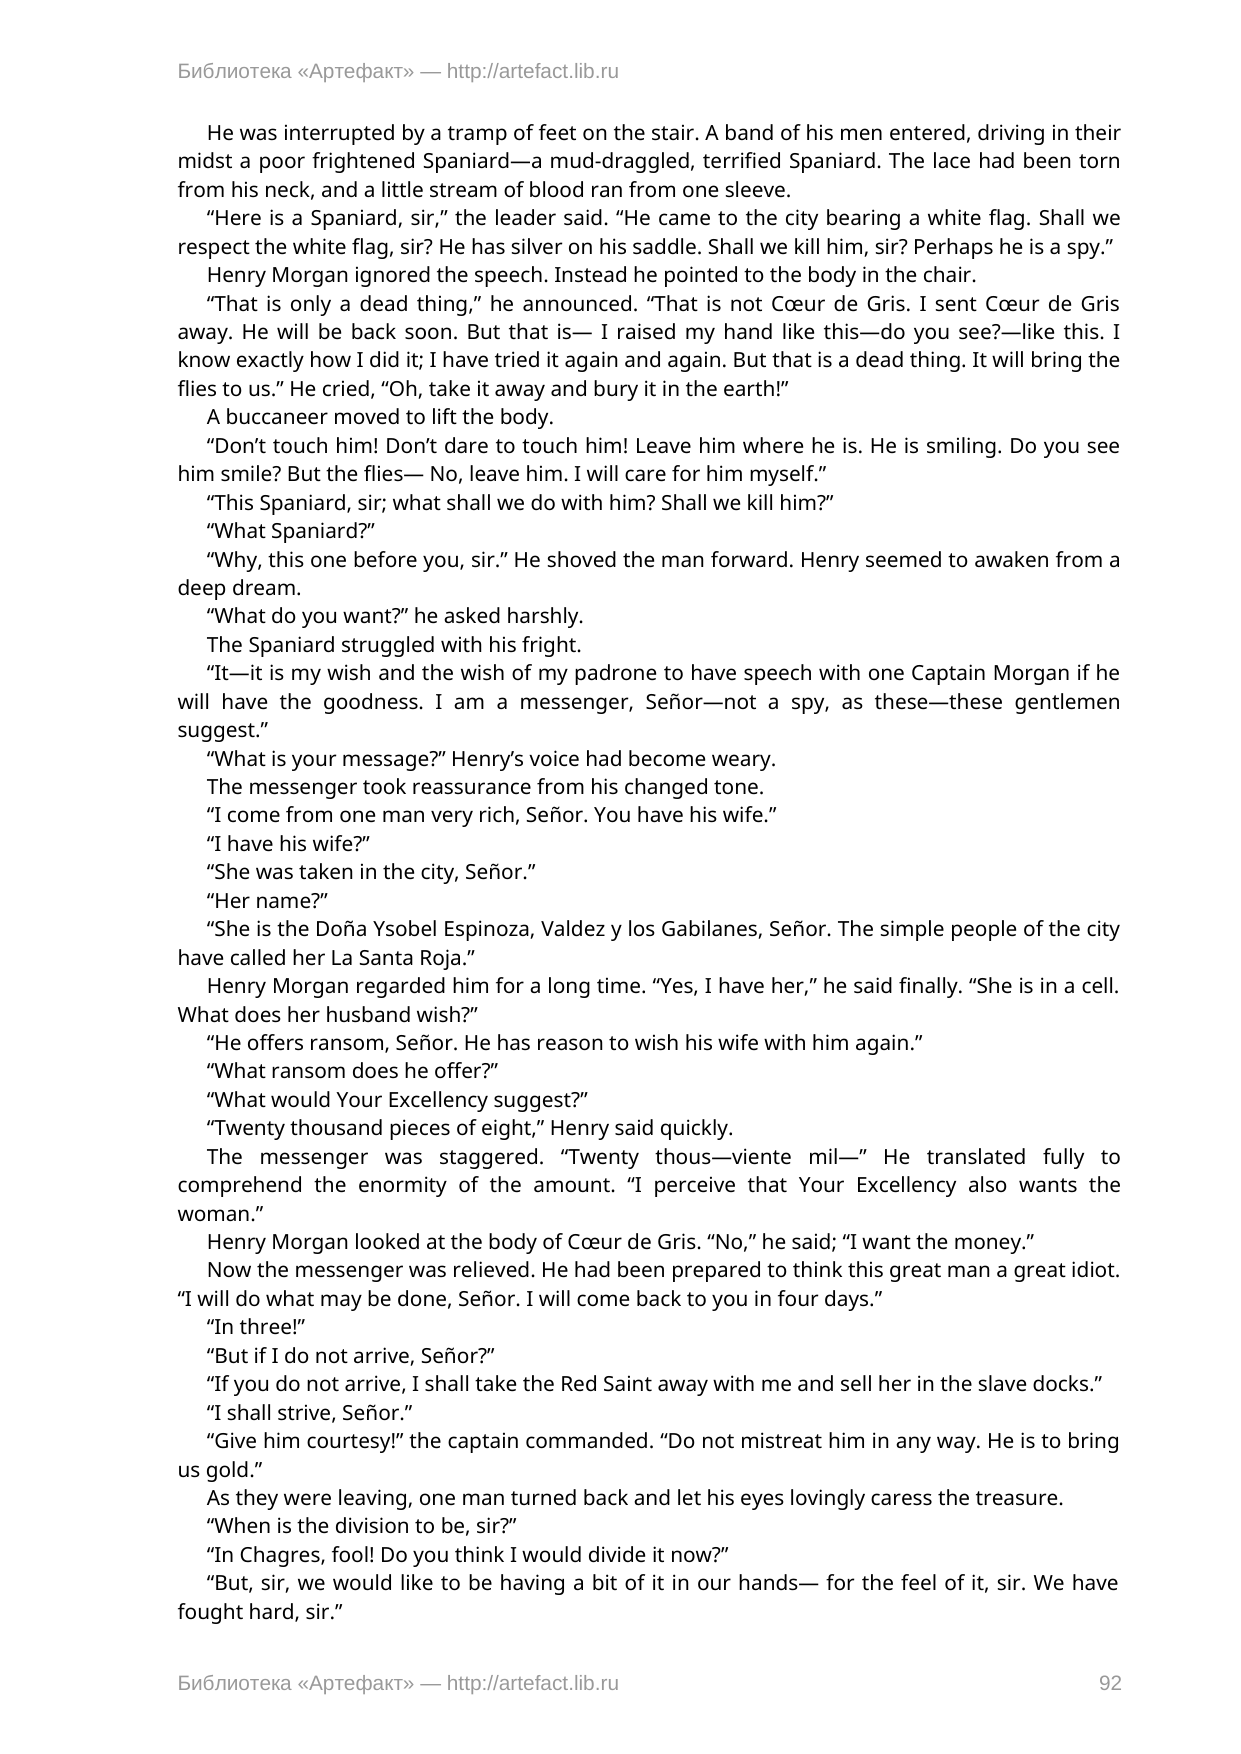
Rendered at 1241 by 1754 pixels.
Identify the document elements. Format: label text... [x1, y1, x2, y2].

text The messenger was staggered. “Twenty thous—viente mil—” He translated fully to comprehend the enormity of the amount. “I perceive that Your Excellency also wants the woman.” [177, 1142, 1122, 1227]
text Henry Morgan looked at the body of Cœur de Gris. “No,” he said; “I want the money.” [177, 1227, 1122, 1256]
text “Her name?” [177, 886, 1122, 914]
text “What ransom does he offer?” [177, 1057, 1122, 1085]
text “What is your message?” Henry’s voice had become weary. [177, 744, 1122, 772]
text “What would Your Excellency suggest?” [177, 1085, 1122, 1113]
text The Spaniard struggled with his fright. [177, 630, 1122, 658]
text “That is only a dead thing,” he announced. “That is not Cœur de Gris. I sent Cœur de Gris away. He will be back soon. But that is— I raised my hand like this—do you see?—like this. I know exactly how I did it; I have tried it again and again. But that is a dead thing. It will bring the flies to us.” He cried, “Oh, take it away and bury it in the earth!” [177, 289, 1122, 402]
text “I shall strive, Señor.” [177, 1398, 1122, 1426]
text “I have his wife?” [177, 829, 1122, 857]
text A buccaneer moved to lift the body. [177, 402, 1122, 431]
text “But if I do not arrive, Señor?” [177, 1341, 1122, 1369]
text “Twenty thousand pieces of eight,” Henry said quickly. [177, 1113, 1122, 1142]
text He was interrupted by a tramp of feet on the stair. A band of his men entered, driving in their midst a poor frightened Spaniard—a mud-draggled, terrified Spaniard. The lace had been torn from his neck, and a little stream of blood ran from one sleeve. [177, 118, 1122, 203]
text “What do you want?” he asked harshly. [177, 602, 1122, 630]
text “He offers ransom, Señor. He has reason to wish his wife with him again.” [177, 1028, 1122, 1057]
text As they were leaving, one man turned back and let his eyes lovingly caress the treasure. [177, 1483, 1122, 1512]
text “Give him courtesy!” the captain commanded. “Do not mistreat him in any way. He is to bring us gold.” [177, 1426, 1122, 1483]
text “Why, this one before you, sir.” He shoved the man forward. Henry seemed to awaken from a deep dream. [177, 545, 1122, 602]
text Now the messenger was relieved. He had been prepared to think this great man a great idiot. “I will do what may be done, Señor. I will come back to you in four days.” [177, 1256, 1122, 1312]
text “What Spaniard?” [177, 516, 1122, 545]
text “Here is a Spaniard, sir,” the leader said. “He came to the city bearing a white flag. Shall we respect the white flag, sir? He has silver on his saddle. Shall we kill him, sir? Perhaps he is a spy.” [177, 203, 1122, 260]
text “Don’t touch him! Don’t dare to touch him! Leave him where he is. He is smiling. Do you see him smile? But the flies— No, leave him. I will care for him myself.” [177, 431, 1122, 488]
text Henry Morgan regarded him for a long time. “Yes, I have her,” he said finally. “She is in a cell. What does her husband wish?” [177, 971, 1122, 1028]
text “When is the division to be, sir?” [177, 1512, 1122, 1540]
text “In Chagres, fool! Do you think I would divide it now?” [177, 1540, 1122, 1568]
text “In three!” [177, 1312, 1122, 1341]
text “She was taken in the city, Señor.” [177, 857, 1122, 886]
text The messenger took reassurance from his changed tone. [177, 772, 1122, 801]
text “She is the Doña Ysobel Espinoza, Valdez y los Gabilanes, Señor. The simple people of the city have called her La Santa Roja.” [177, 914, 1122, 971]
text “If you do not arrive, I shall take the Red Saint away with me and sell her in the slave docks.” [177, 1369, 1122, 1398]
text “This Spaniard, sir; what shall we do with him? Shall we kill him?” [177, 488, 1122, 516]
text “I come from one man very rich, Señor. You have his wife.” [177, 801, 1122, 829]
text “But, sir, we would like to be having a bit of it in our hands— for the feel of it, sir. We have fought hard, sir.” [177, 1568, 1122, 1625]
text Henry Morgan ignored the speech. Instead he pointed to the body in the chair. [177, 260, 1122, 289]
text “It—it is my wish and the wish of my padrone to have speech with one Captain Morgan if he will have the goodness. I am a messenger, Señor—not a spy, as these—these gentlemen suggest.” [177, 658, 1122, 744]
